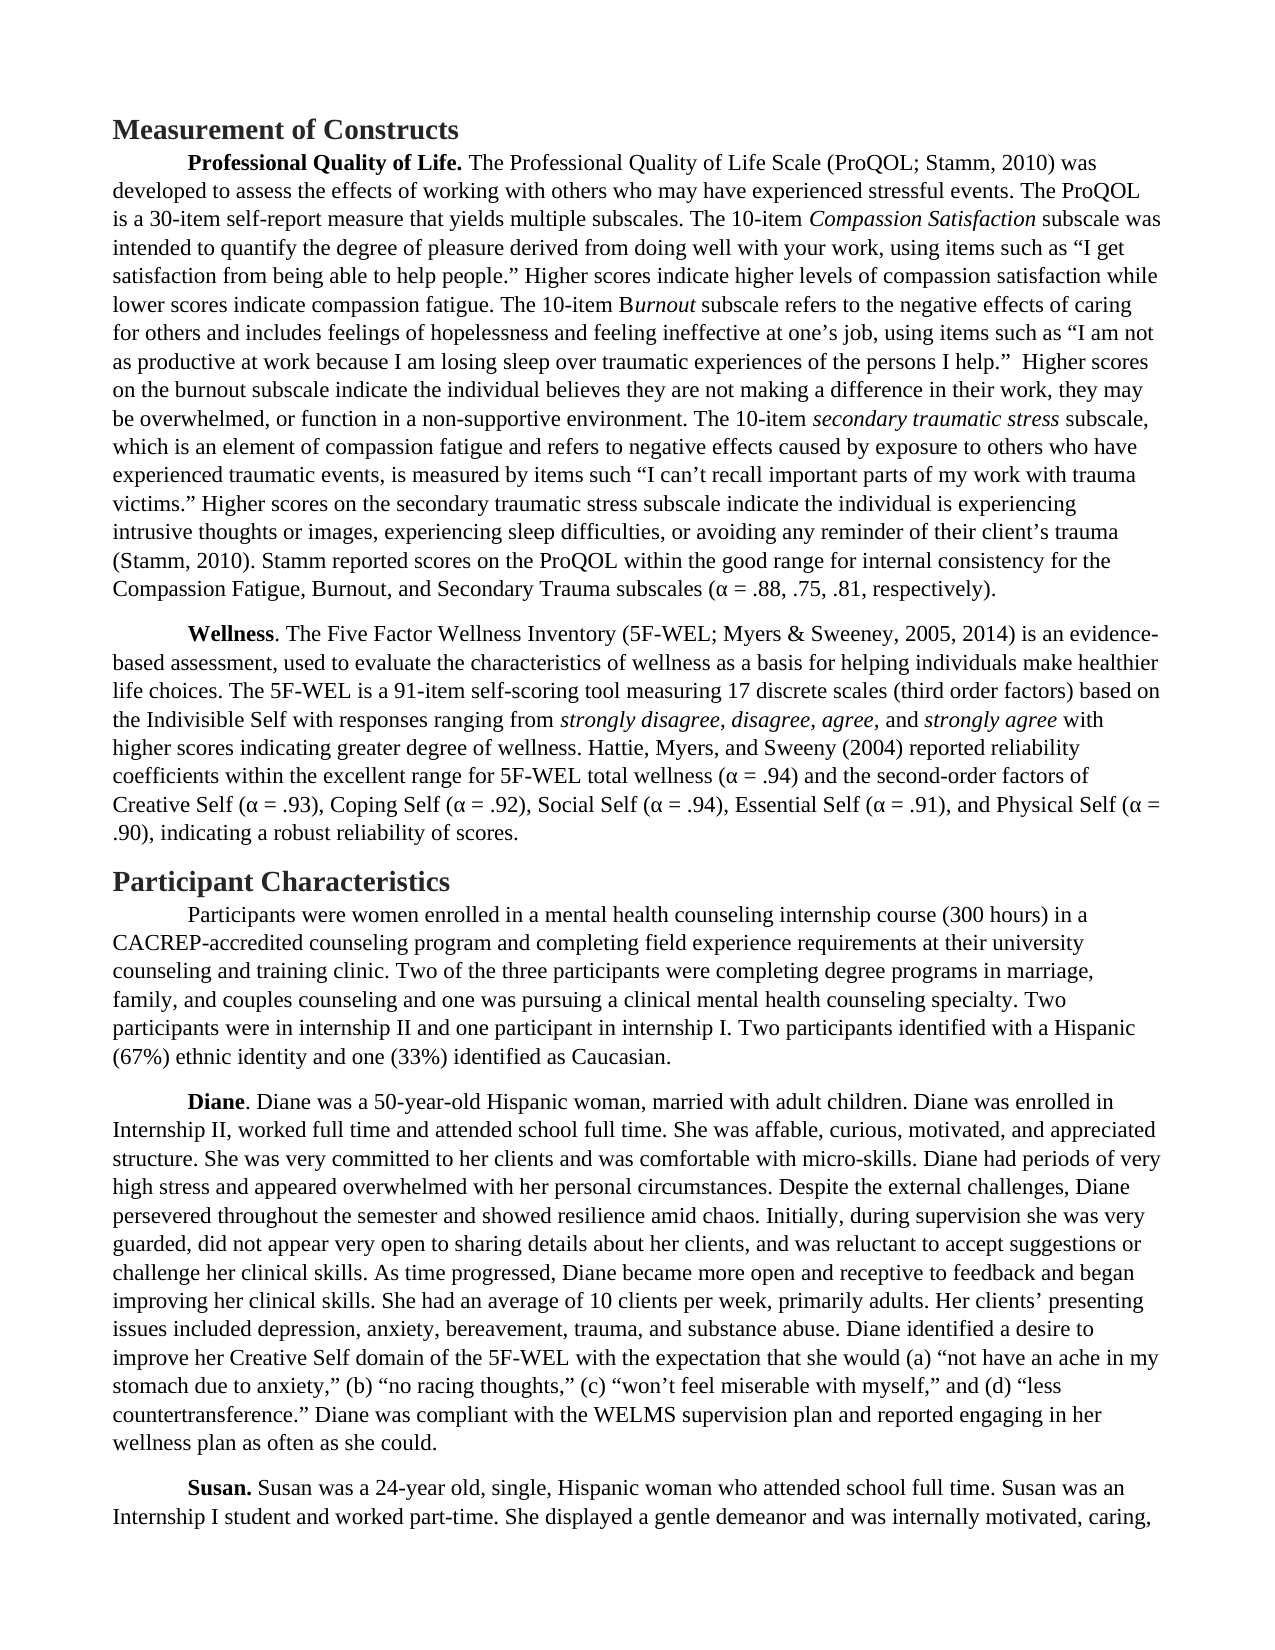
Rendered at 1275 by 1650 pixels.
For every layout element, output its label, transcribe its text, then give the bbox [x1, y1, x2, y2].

text Professional Quality of Life. The Professional Quality of Life Scale (ProQOL; Stamm, 2010) was developed to assess the effects of working with others who may have experienced stressful events. The ProQOL is a 30-item self-report measure that yields multiple subscales. The 10-item Compassion Satisfaction subscale was intended to quantify the degree of pleasure derived from doing well with your work, using items such as “I get satisfaction from being able to help people.” Higher scores indicate higher levels of compassion satisfaction while lower scores indicate compassion fatigue. The 10-item Burnout subscale refers to the negative effects of caring for others and includes feelings of hopelessness and feeling ineffective at one’s job, using items such as “I am not as productive at work because I am losing sleep over traumatic experiences of the persons I help.” Higher scores on the burnout subscale indicate the individual believes they are not making a difference in their work, they may be overwhelmed, or function in a non-supportive environment. The 10-item secondary traumatic stress subscale, which is an element of compassion fatigue and refers to negative effects caused by exposure to others who have experienced traumatic events, is measured by items such “I can’t recall important parts of my work with trauma victims.” Higher scores on the secondary traumatic stress subscale indicate the individual is experiencing intrusive thoughts or images, experiencing sleep difficulties, or avoiding any reminder of their client’s trauma (Stamm, 2010). Stamm reported scores on the ProQOL within the good range for internal consistency for the Compassion Fatigue, Burnout, and Secondary Trauma subscales (α = .88, .75, .81, respectively). [112, 149, 1162, 602]
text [112, 1474, 1162, 1529]
text Participants were women enrolled in a mental health counseling internship course (300 hours) in a CACREP-accredited counseling program and completing field experience requirements at their university counseling and training clinic. Two of the three participants were completing degree programs in marriage, family, and couples counseling and one was pursuing a clinical mental health counseling specialty. Two participants were in internship II and one participant in internship I. Two participants identified with a Hispanic (67%) ethnic identity and one (33%) identified as Caucasian. [112, 901, 1162, 1069]
text Diane. Diane was a 50-year-old Hispanic woman, married with adult children. Diane was enrolled in Internship II, worked full time and attended school full time. She was affable, curious, motivated, and appreciated structure. She was very committed to her clients and was comfortable with micro-skills. Diane had periods of very high stress and appeared overwhelmed with her personal circumstances. Despite the external challenges, Diane persevered throughout the semester and showed resilience amid chaos. Initially, during supervision she was very guarded, did not appear very open to sharing details about her clients, and was reluctant to accept suggestions or challenge her clinical skills. As time progressed, Diane became more open and receptive to feedback and began improving her clinical skills. She had an average of 10 clients per week, primarily adults. Her clients’ presenting issues included depression, anxiety, bereavement, trauma, and substance abuse. Diane identified a desire to improve her Creative Self domain of the 5F-WEL with the expectation that she would (a) “not have an ache in my stomach due to anxiety,” (b) “no racing thoughts,” (c) “won’t feel miserable with myself,” and (d) “less countertransference.” Diane was compliant with the WELMS supervision plan and reported engaging in her wellness plan as often as she could. [112, 1088, 1162, 1456]
text Wellness. The Five Factor Wellness Inventory (5F-WEL; Myers & Sweeney, 2005, 2014) is an evidence-based assessment, used to evaluate the characteristics of wellness as a basis for helping individuals make healthier life choices. The 5F-WEL is a 91-item self-scoring tool measuring 17 discrete scales (third order factors) based on the Indivisible Self with responses ranging from strongly disagree, disagree, agree, and strongly agree with higher scores indicating greater degree of wellness. Hattie, Myers, and Sweeny (2004) reported reliability coefficients within the excellent range for 5F-WEL total wellness (α = .94) and the second-order factors of Creative Self (α = .93), Coping Self (α = .92), Social Self (α = .94), Essential Self (α = .91), and Physical Self (α = .90), indicating a robust reliability of scores. [112, 620, 1162, 846]
subtitle Measurement of Constructs [112, 112, 1162, 146]
subtitle Participant Characteristics [112, 864, 1162, 898]
